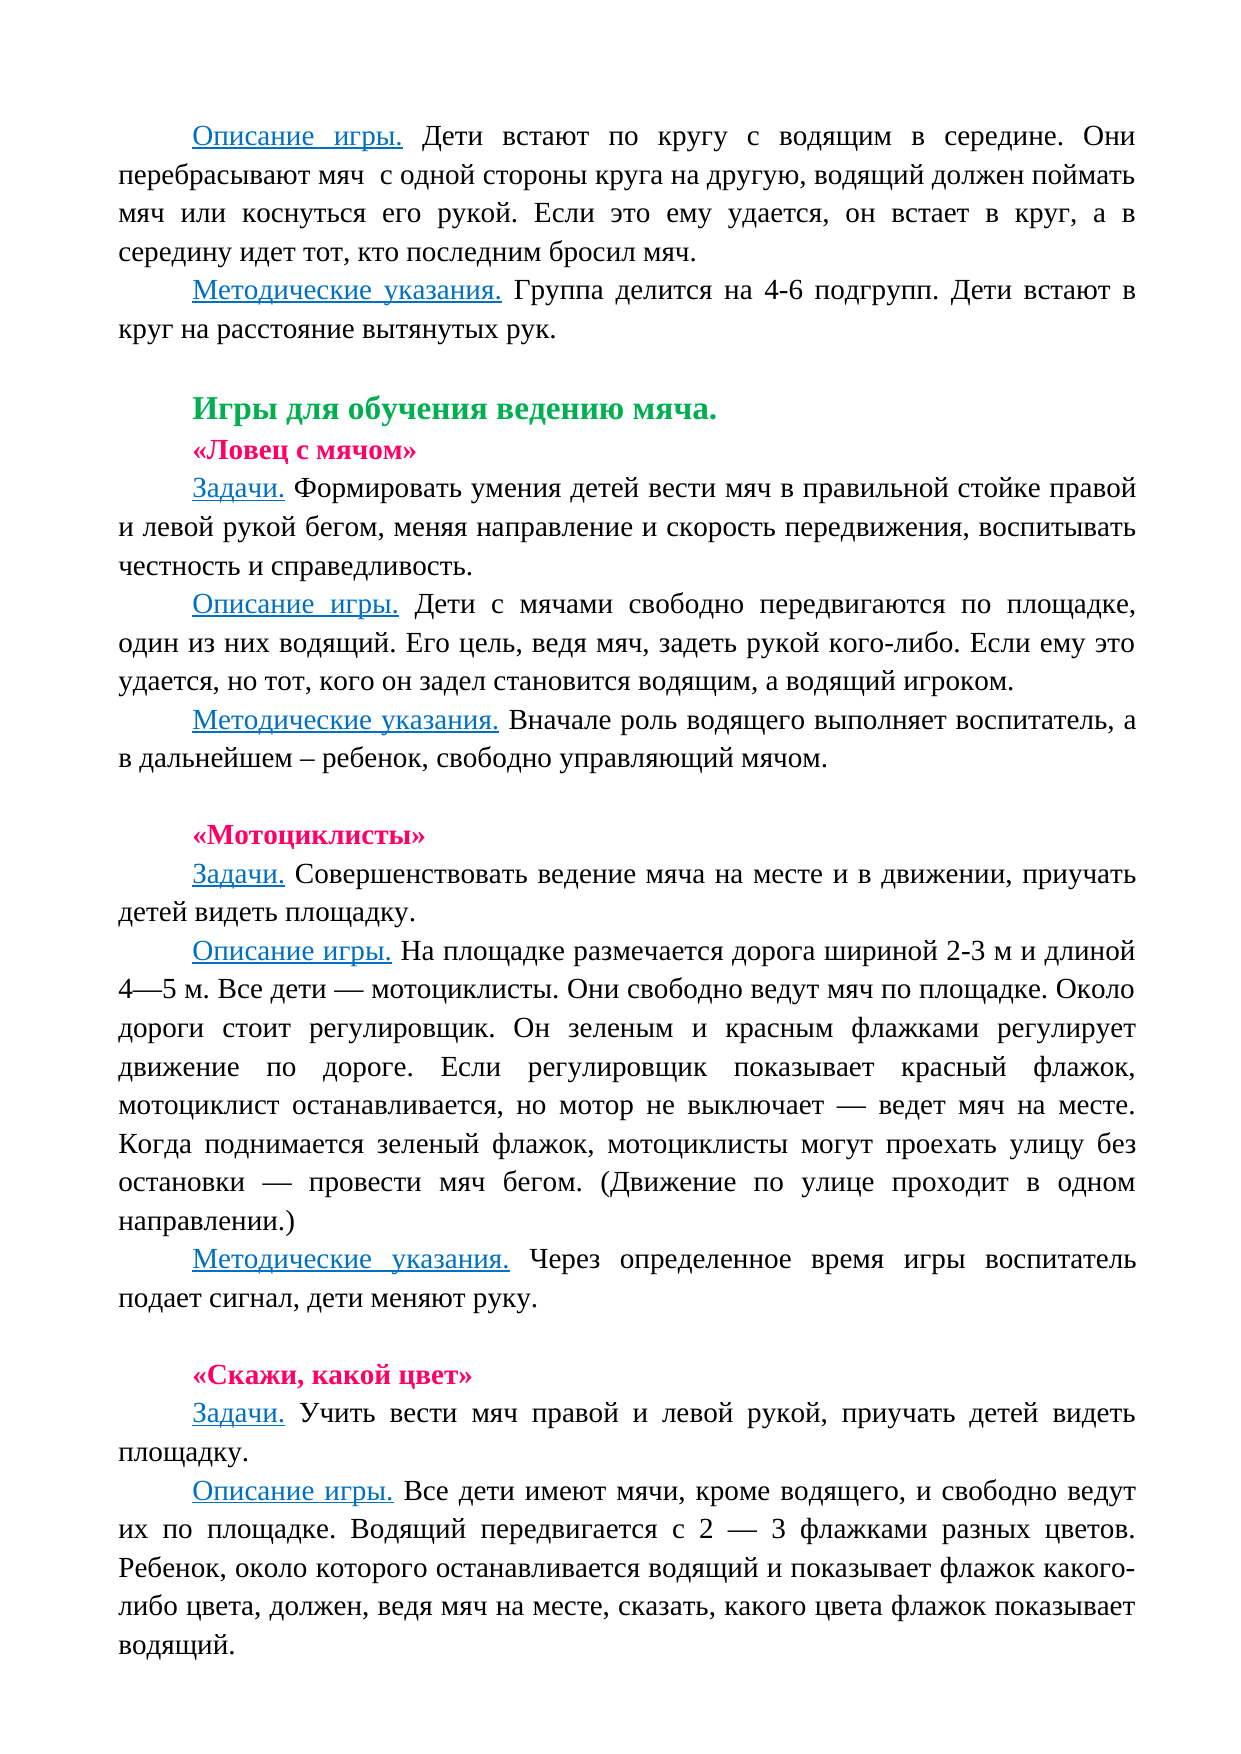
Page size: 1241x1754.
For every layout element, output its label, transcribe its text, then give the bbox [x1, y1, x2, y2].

text Задачи. Формировать умения детей вести мяч в правильной стойке правой и левой рукой бегом, меняя направление и скорость передвижения, воспитывать честность и справедливость. [118, 471, 1137, 581]
text «Ловец с мячом» [118, 432, 1137, 466]
text Методические указания. Вначале роль водящего выполняет воспитатель, а в дальнейшем – ребенок, свободно управляющий мячом. [118, 702, 1137, 774]
text Задачи. Совершенствовать ведение мяча на месте и в движении, приучать детей видеть площадку. [118, 856, 1137, 928]
text Описание игры. Все дети имеют мячи, кроме водящего, и свободно ведут их по площадке. Водящий передвигается с 2 — 3 флажками разных цветов. Ребенок, около которого останавливается водящий и показывает флажок какого-либо цвета, должен, ведя мяч на месте, сказать, какого цвета флажок показывает водящий. [118, 1473, 1137, 1660]
text Задачи. Учить вести мяч правой и левой рукой, приучать детей видеть площадку. [118, 1396, 1137, 1468]
text Игры для обучения ведению мяча. [118, 388, 1137, 426]
text Описание игры. Дети с мячами свободно передвигаются по площадке, один из них водящий. Его цель, ведя мяч, задеть рукой кого-либо. Если ему это удается, но тот, кого он задел становится водящим, а водящий игроком. [118, 586, 1137, 697]
text Описание игры. На площадке размечается дорога шириной 2-3 м и длиной 4—5 м. Все дети — мотоциклисты. Они свободно ведут мяч по площадке. Около дороги стоит регулировщик. Он зеленым и красным флажками регулирует движение по дороге. Если регулировщик показывает красный флажок, мотоциклист останавливается, но мотор не выключает — ведет мяч на месте. Когда поднимается зеленый флажок, мотоциклисты могут проехать улицу без остановки — провести мяч бегом. (Движение по улице проходит в одном направлении.) [118, 933, 1137, 1236]
text Методические указания. Группа делится на 4-6 подгрупп. Дети встают в круг на расстояние вытянутых рук. [118, 272, 1137, 344]
text «Скажи, какой цвет» [118, 1357, 1137, 1391]
text «Мотоциклисты» [118, 817, 1137, 851]
text Методические указания. Через определенное время игры воспитатель подает сигнал, дети меняют руку. [118, 1241, 1137, 1313]
text Описание игры. Дети встают по кругу с водящим в середине. Они перебрасывают мяч с одной стороны круга на другую, водящий должен поймать мяч или коснуться его рукой. Если это ему удается, он встает в круг, а в середину идет тот, кто последним бросил мяч. [118, 118, 1137, 267]
